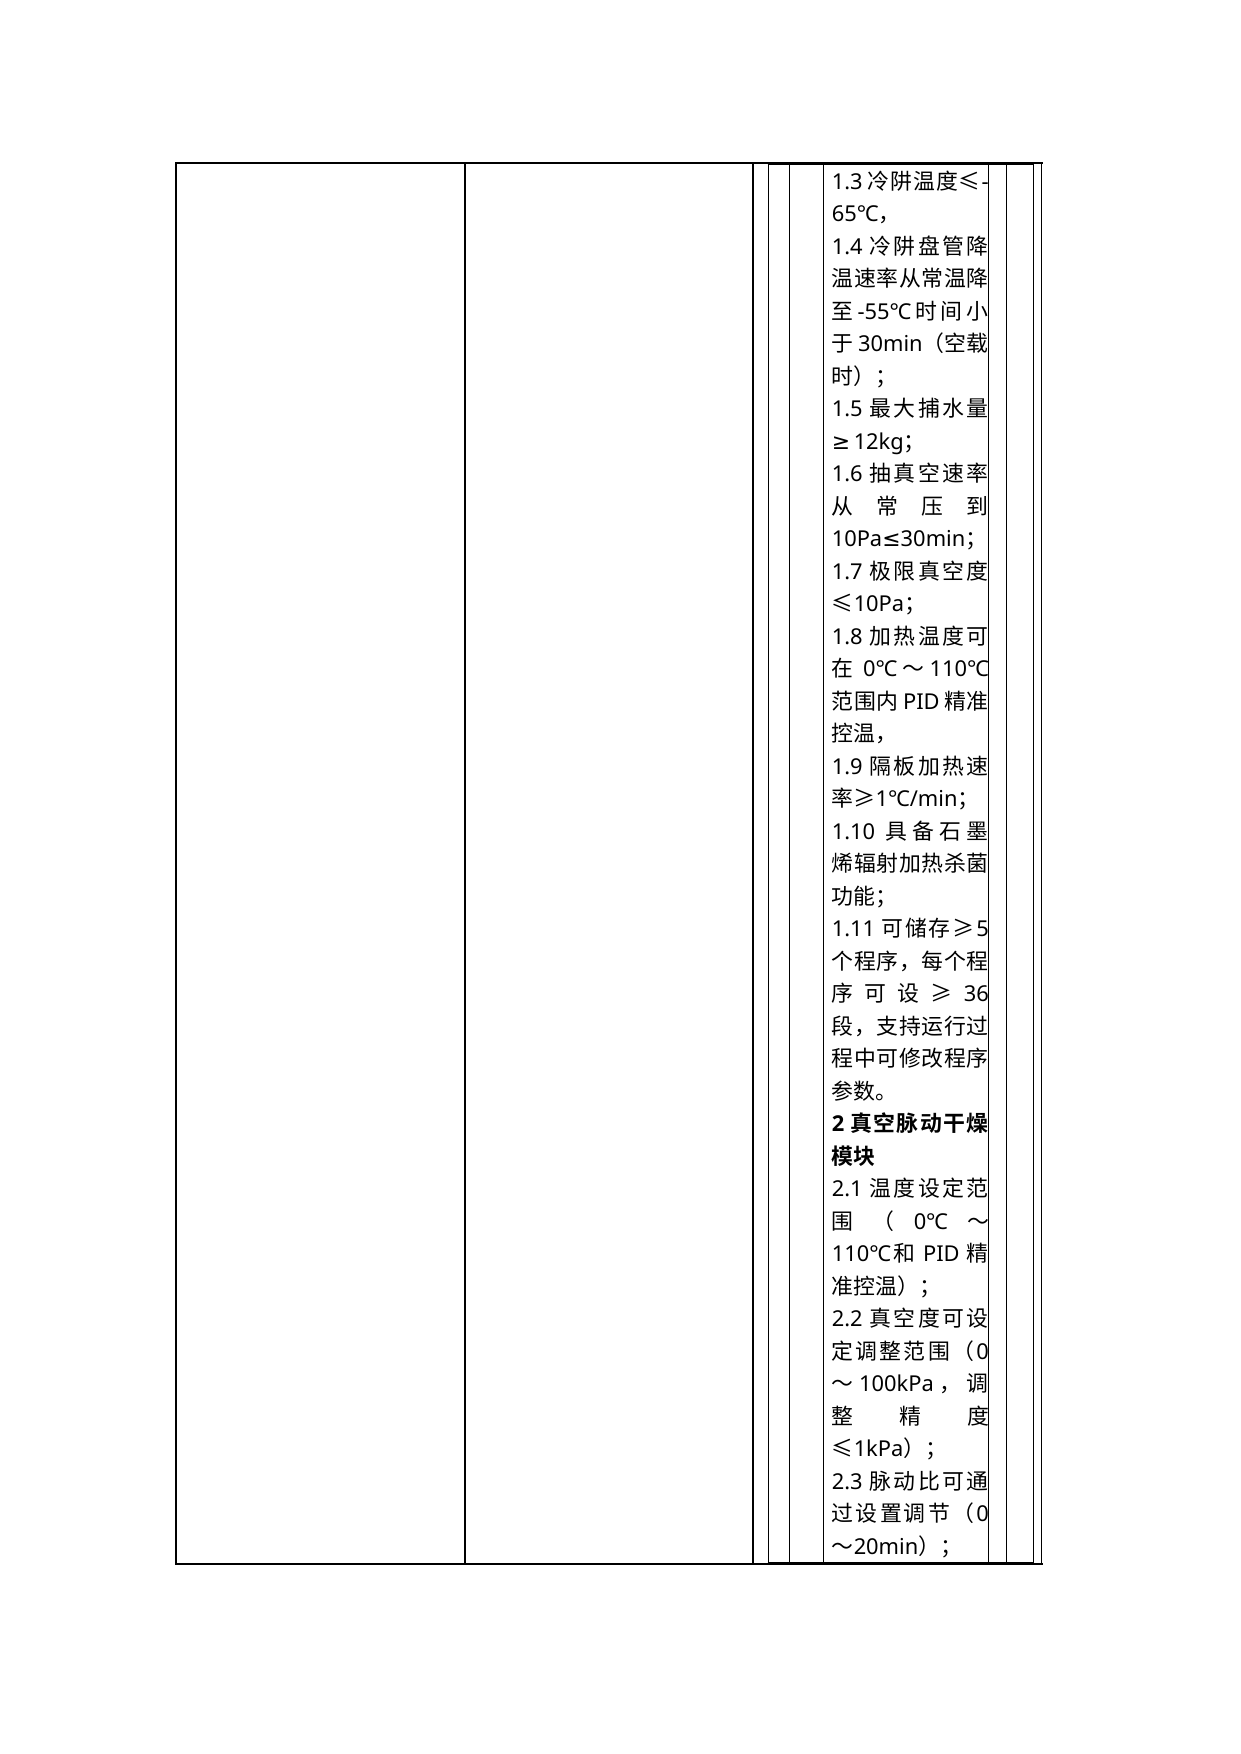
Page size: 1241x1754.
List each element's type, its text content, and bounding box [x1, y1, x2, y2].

table_cell 1 [177, 164, 464, 1563]
table_cell [754, 164, 768, 1563]
table_cell [1034, 164, 1041, 1563]
table_cell [466, 164, 752, 1563]
